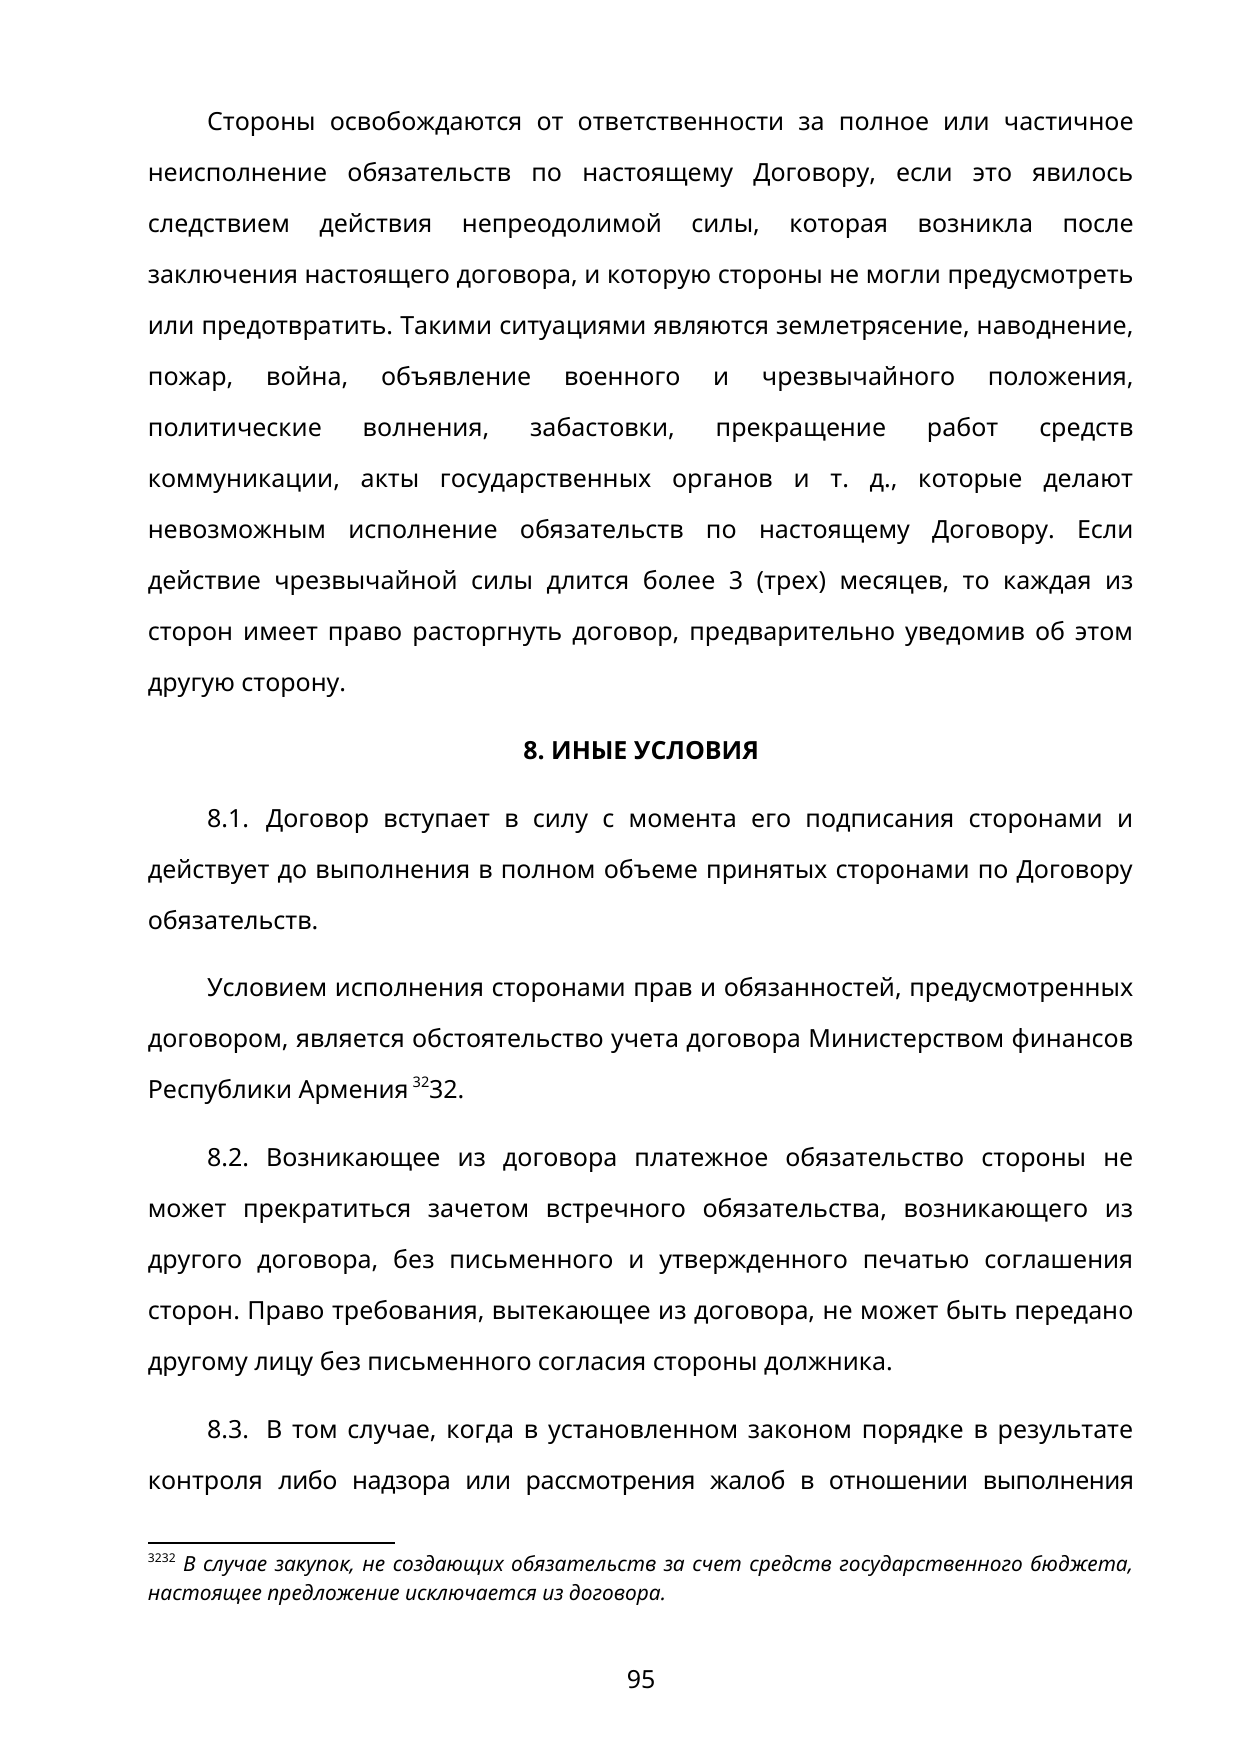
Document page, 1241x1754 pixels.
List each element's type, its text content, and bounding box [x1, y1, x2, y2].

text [148, 1412, 1134, 1497]
text Условием исполнения сторонами прав и обязанностей, предусмотренных договором, является обстоятельство учета договора Министерством финансов Республики Армения 32. [148, 970, 1134, 1106]
text Стороны освобождаются от ответственности за полное или частичное неисполнение обязательств по настоящему Договору, если это явилось следствием действия непреодолимой силы, которая возникла после заключения настоящего договора, и которую стороны не могли предусмотреть или предотвратить. Такими ситуациями являются землетрясение, наводнение, пожар, война, объявление военного и чрезвычайного положения, политические волнения, забастовки, прекращение работ средств коммуникации, акты государственных органов и т. д., которые делают невозможным исполнение обязательств по настоящему Договору. Если действие чрезвычайной силы длится более 3 (трех) месяцев, то каждая из сторон имеет право расторгнуть договор, предварительно уведомив об этом другую сторону. [148, 103, 1134, 699]
text 8.1. Договор вступает в силу с момента его подписания сторонами и действует до выполнения в полном объеме принятых сторонами по Договору обязательств. [148, 800, 1134, 936]
text 8. ИНЫЕ УСЛОВИЯ [148, 733, 1134, 767]
text 8.2. Возникающее из договора платежное обязательство стороны не может прекратиться зачетом встречного обязательства, возникающего из другого договора, без письменного и утвержденного печатью соглашения сторон. Право требования, вытекающее из договора, не может быть передано другому лицу без письменного согласия стороны должника. [148, 1140, 1134, 1378]
